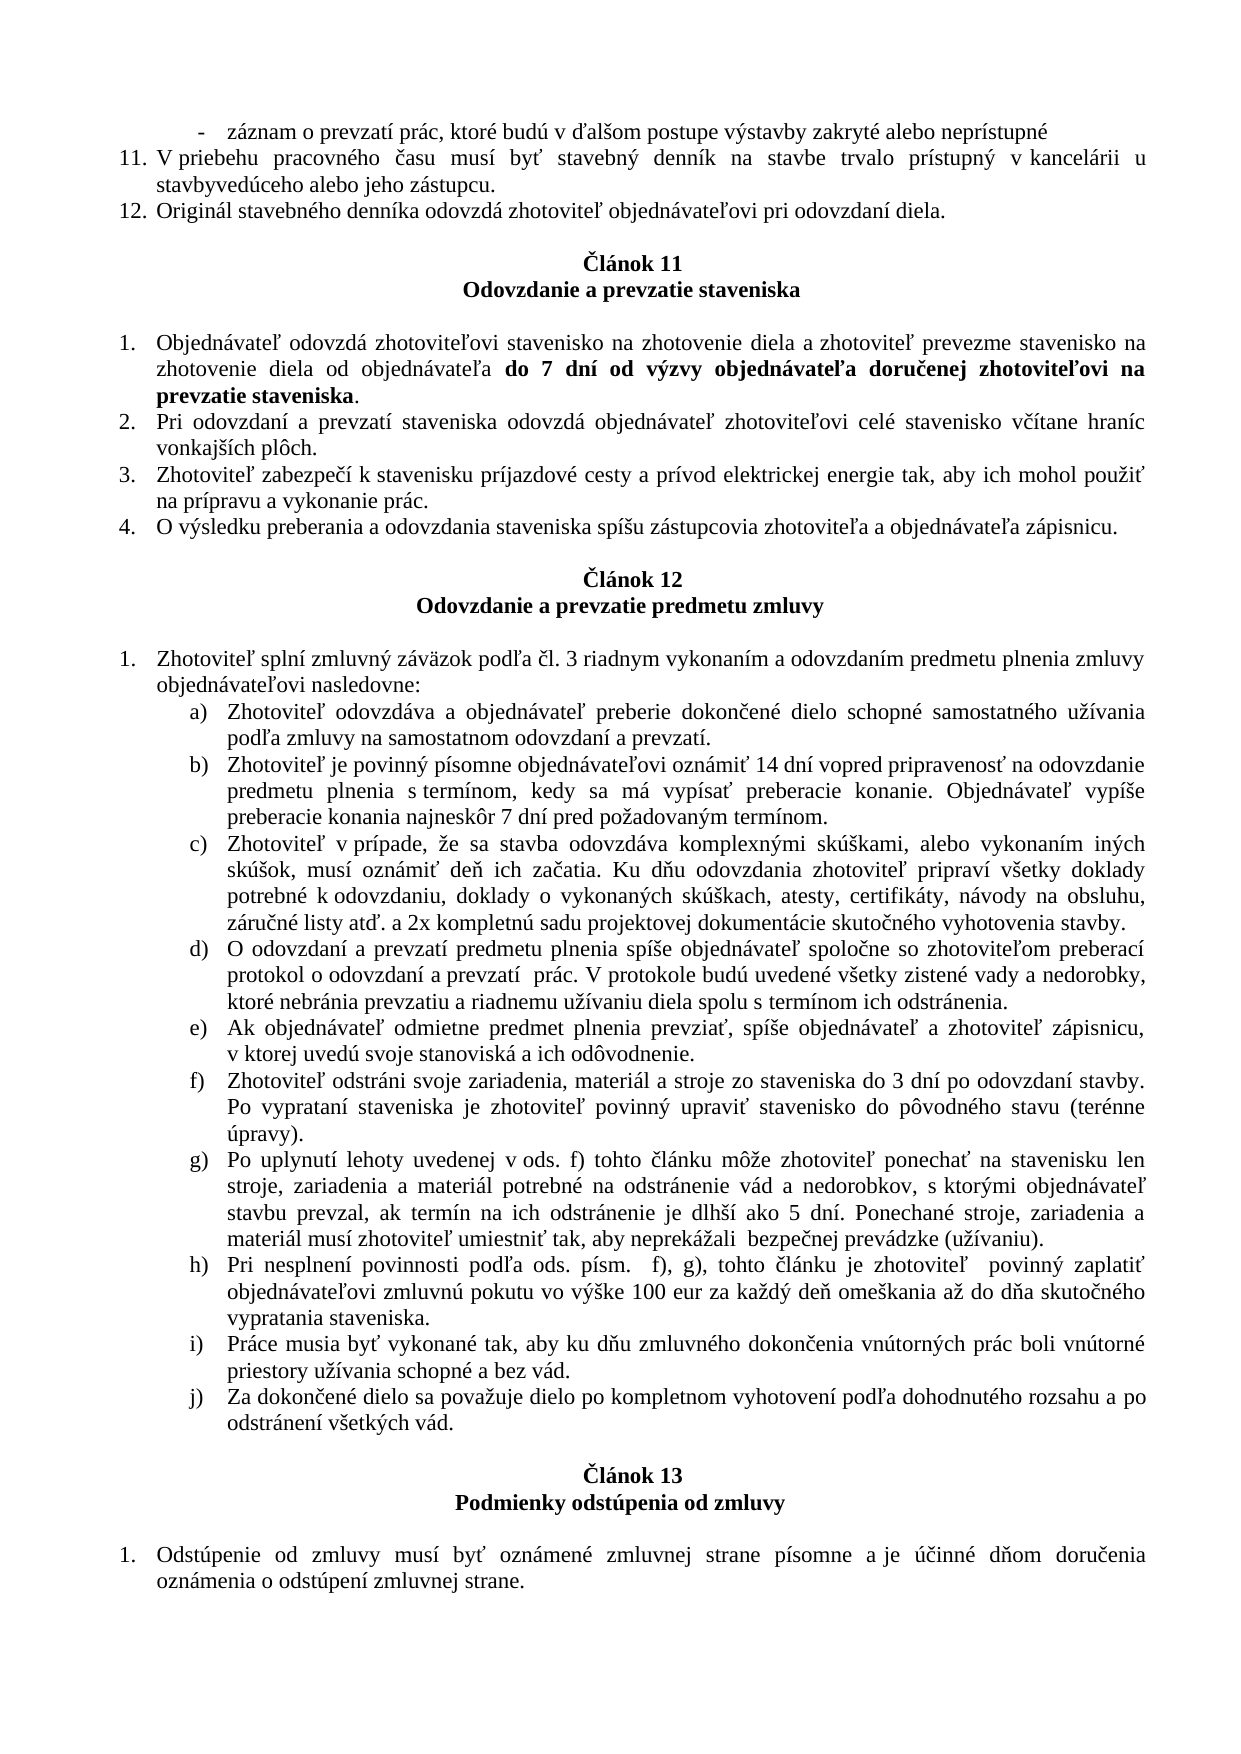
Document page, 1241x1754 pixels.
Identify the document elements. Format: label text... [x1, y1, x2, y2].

text Článok 12 [119, 566, 1146, 592]
list Zhotoviteľ v prípade, že sa stavba odovzdáva komplexnými skúškami, alebo vykonaním iných skúšok, musí oznámiť deň ich začatia. Ku dňu odovzdania zhotoviteľ pripraví všetky doklady potrebné k odovzdaniu, doklady o vykonaných skúškach, atesty, certifikáty, návody na obsluhu, záručné listy atď. a 2x kompletnú sadu projektovej dokumentácie skutočného vyhotovenia stavby. [189, 830, 1146, 935]
list Zhotoviteľ odstráni svoje zariadenia, materiál a stroje zo staveniska do 3 dní po odovzdaní stavby. Po vyprataní staveniska je zhotoviteľ povinný upraviť stavenisko do pôvodného stavu (terénne úpravy). [189, 1067, 1146, 1146]
text Podmienky odstúpenia od zmluvy [94, 1488, 1146, 1515]
list Ak objednávateľ odmietne predmet plnenia prevziať, spíše objednávateľ a zhotoviteľ zápisnicu, v ktorej uvedú svoje stanoviská a ich odôvodnenie. [189, 1014, 1146, 1067]
list Zhotoviteľ je povinný písomne objednávateľovi oznámiť 14 dní vopred pripravenosť na odovzdanie predmetu plnenia s termínom, kedy sa má vypísať preberacie konanie. Objednávateľ vypíše preberacie konania najneskôr 7 dní pred požadovaným termínom. [189, 751, 1146, 830]
list O výsledku preberania a odovzdania staveniska spíšu zástupcovia zhotoviteľa a objednávateľa zápisnicu. [119, 513, 1146, 540]
list Zhotoviteľ odovzdáva a objednávateľ preberie dokončené dielo schopné samostatného užívania podľa zmluvy na samostatnom odovzdaní a prevzatí. [189, 698, 1146, 751]
list Odstúpenie od zmluvy musí byť oznámené zmluvnej strane písomne a je účinné dňom doručenia oznámenia o odstúpení zmluvnej strane. [119, 1541, 1146, 1594]
list Za dokončené dielo sa považuje dielo po kompletnom vyhotovení podľa dohodnutého rozsahu a po odstránení všetkých vád. [189, 1383, 1146, 1436]
list O odovzdaní a prevzatí predmetu plnenia spíše objednávateľ spoločne so zhotoviteľom preberací protokol o odovzdaní a prevzatí prác. V protokole budú uvedené všetky zistené vady a nedorobky, ktoré nebránia prevzatiu a riadnemu užívaniu diela spolu s termínom ich odstránenia. [189, 935, 1146, 1014]
list Zhotoviteľ splní zmluvný záväzok podľa čl. 3 riadnym vykonaním a odovzdaním predmetu plnenia zmluvy objednávateľovi nasledovne: [119, 645, 1146, 698]
list Pri odovzdaní a prevzatí staveniska odovzdá objednávateľ zhotoviteľovi celé stavenisko včítane hraníc vonkajších plôch. [119, 408, 1146, 461]
text Odovzdanie a prevzatie staveniska [94, 276, 1146, 303]
text Článok 13 [119, 1462, 1146, 1488]
list Objednávateľ odovzdá zhotoviteľovi stavenisko na zhotovenie diela a zhotoviteľ prevezme stavenisko na zhotovenie diela od objednávateľa do 7 dní od výzvy objednávateľa doručenej zhotoviteľovi na prevzatie staveniska. [119, 329, 1146, 408]
list Pri nesplnení povinnosti podľa ods. písm. f), g), tohto článku je zhotoviteľ povinný zaplatiť objednávateľovi zmluvnú pokutu vo výške 100 eur za každý deň omeškania až do dňa skutočného vypratania staveniska. [189, 1251, 1146, 1330]
text Článok 11 [119, 250, 1146, 276]
list Zhotoviteľ zabezpečí k stavenisku príjazdové cesty a prívod elektrickej energie tak, aby ich mohol použiť na prípravu a vykonanie prác. [119, 461, 1146, 513]
list V priebehu pracovného času musí byť stavebný denník na stavbe trvalo prístupný v kancelárii u stavbyvedúceho alebo jeho zástupcu. [119, 144, 1146, 197]
list záznam o prevzatí prác, ktoré budú v ďalšom postupe výstavby zakryté alebo neprístupné [197, 118, 1146, 144]
list Originál stavebného denníka odovzdá zhotoviteľ objednávateľovi pri odovzdaní diela. [119, 197, 1146, 223]
list Práce musia byť vykonané tak, aby ku dňu zmluvného dokončenia vnútorných prác boli vnútorné priestory užívania schopné a bez vád. [189, 1330, 1146, 1383]
list Po uplynutí lehoty uvedenej v ods. f) tohto článku môže zhotoviteľ ponechať na stavenisku len stroje, zariadenia a materiál potrebné na odstránenie vád a nedorobkov, s ktorými objednávateľ stavbu prevzal, ak termín na ich odstránenie je dlhší ako 5 dní. Ponechané stroje, zariadenia a materiál musí zhotoviteľ umiestniť tak, aby neprekážali bezpečnej prevádzke (užívaniu). [189, 1146, 1146, 1251]
text Odovzdanie a prevzatie predmetu zmluvy [94, 592, 1146, 619]
